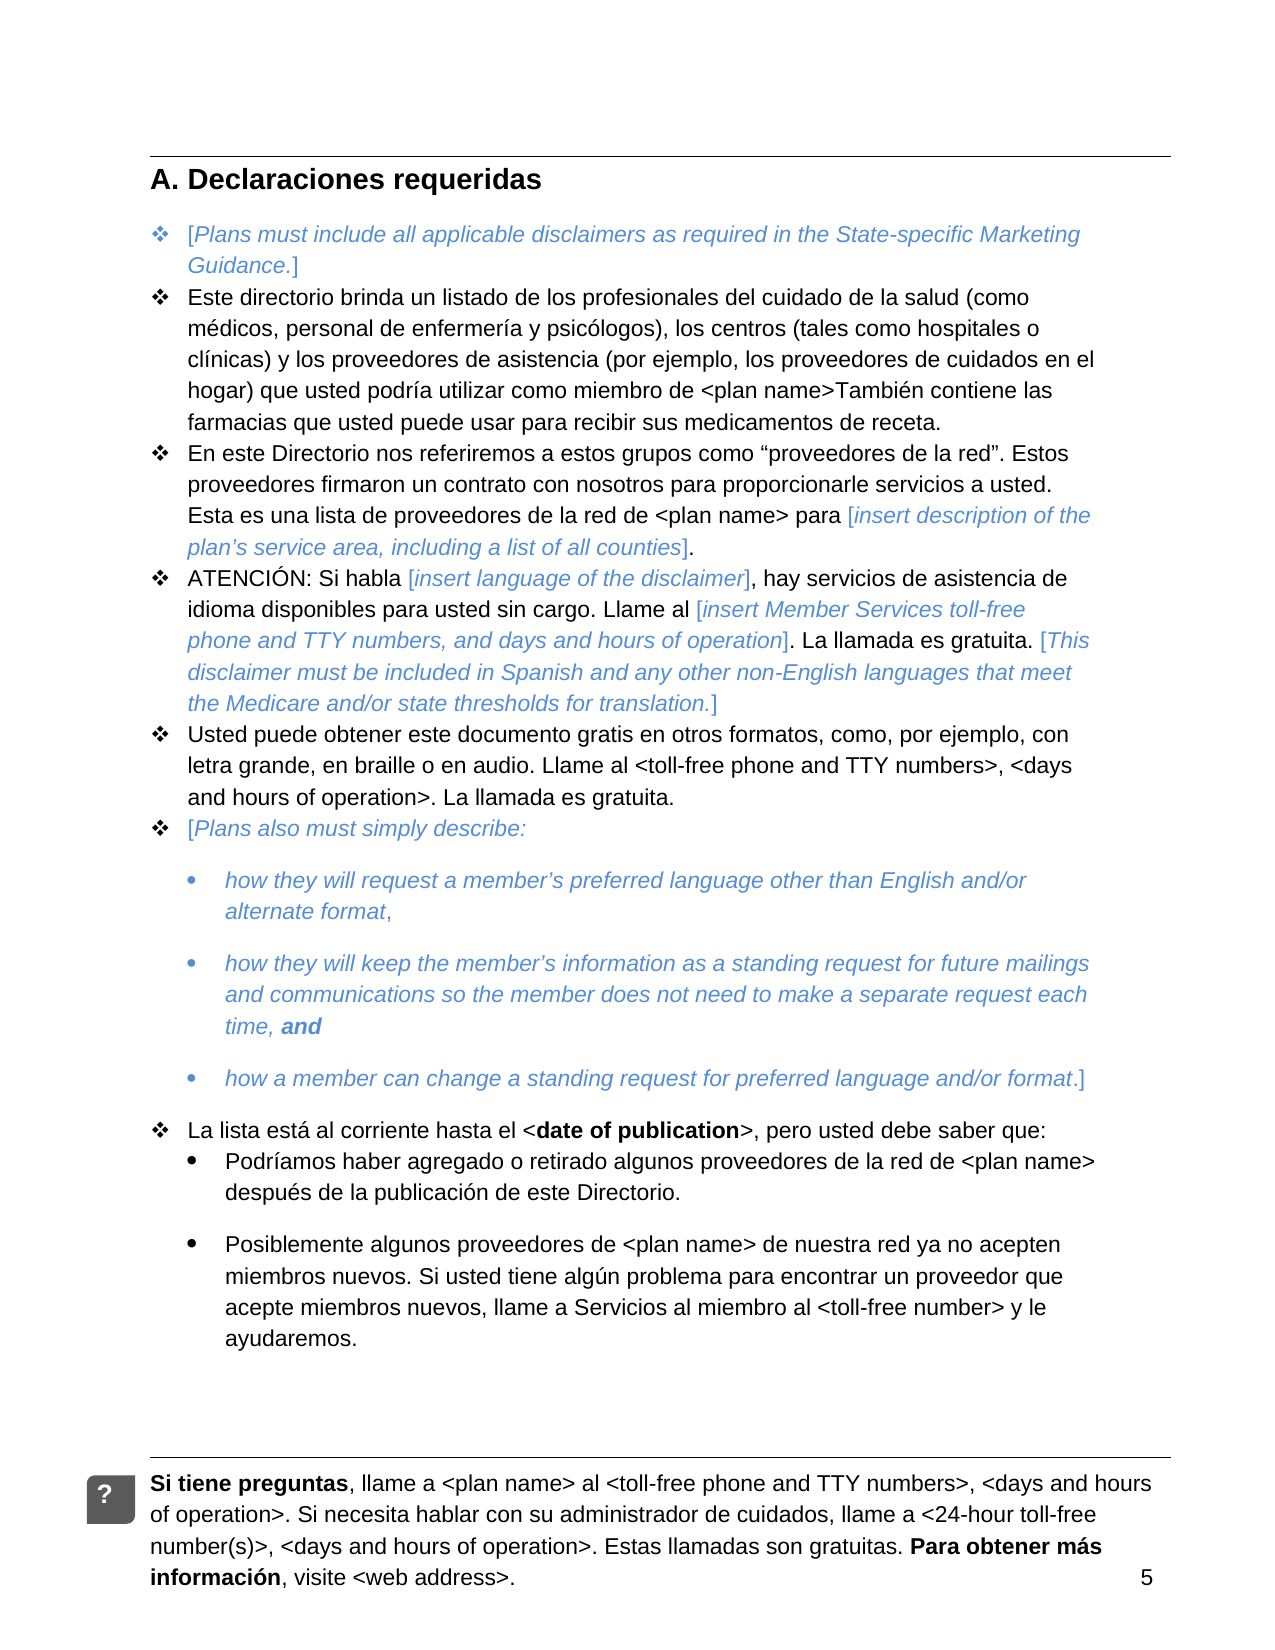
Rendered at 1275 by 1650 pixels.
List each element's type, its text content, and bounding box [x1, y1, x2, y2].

list La lista está al corriente hasta el <date of publication>, pero usted debe saber que: [150, 1113, 1096, 1144]
text Posiblemente algunos proveedores de <plan name> de nuestra red ya no acepten miembros nuevos. Si usted tiene algún problema para encontrar un proveedor que acepte miembros nuevos, llame a Servicios al miembro al <toll-free number> y le ayudaremos. [187, 1228, 1096, 1353]
list how they will keep the member’s information as a standing request for future mailings and communications so the member does not need to make a separate request each time, and [187, 947, 1096, 1040]
list Usted puede obtener este documento gratis en otros formatos, como, por ejemplo, con letra grande, en braille o en audio. Llame al <toll-free phone and TTY numbers>, <days and hours of operation>. La llamada es gratuita. [150, 717, 1096, 811]
list En este Directorio nos referiremos a estos grupos como “proveedores de la red”. Estos proveedores firmaron un contrato con nosotros para proporcionarle servicios a usted. Esta es una lista de proveedores de la red de <plan name> para [insert description of the plan’s service area, including a list of all counties]. [150, 436, 1096, 561]
list [Plans also must simply describe: [150, 811, 1096, 842]
list [Plans must include all applicable disclaimers as required in the State-specific Marketing Guidance.] [150, 217, 1096, 280]
list how a member can change a standing request for preferred language and/or format.] [187, 1061, 1096, 1092]
list ATENCIÓN: Si habla [insert language of the disclaimer], hay servicios de asistencia de idioma disponibles para usted sin cargo. Llame al [insert Member Services toll-free phone and TTY numbers, and days and hours of operation]. La llamada es gratuita. [This disclaimer must be included in Spanish and any other non-English languages that meet the Medicare and/or state thresholds for translation.] [150, 561, 1096, 717]
list how they will request a member’s preferred language other than English and/or alternate format, [187, 863, 1096, 926]
list Este directorio brinda un listado de los profesionales del cuidado de la salud (como médicos, personal de enfermería y psicólogos), los centros (tales como hospitales o clínicas) y los proveedores de asistencia (por ejemplo, los proveedores de cuidados en el hogar) que usted podría utilizar como miembro de <plan name>También contiene las farmacias que usted puede usar para recibir sus medicamentos de receta. [150, 280, 1096, 436]
text Podríamos haber agregado o retirado algunos proveedores de la red de <plan name> después de la publicación de este Directorio. [187, 1144, 1096, 1207]
subtitle Declaraciones requeridas [150, 157, 1171, 197]
